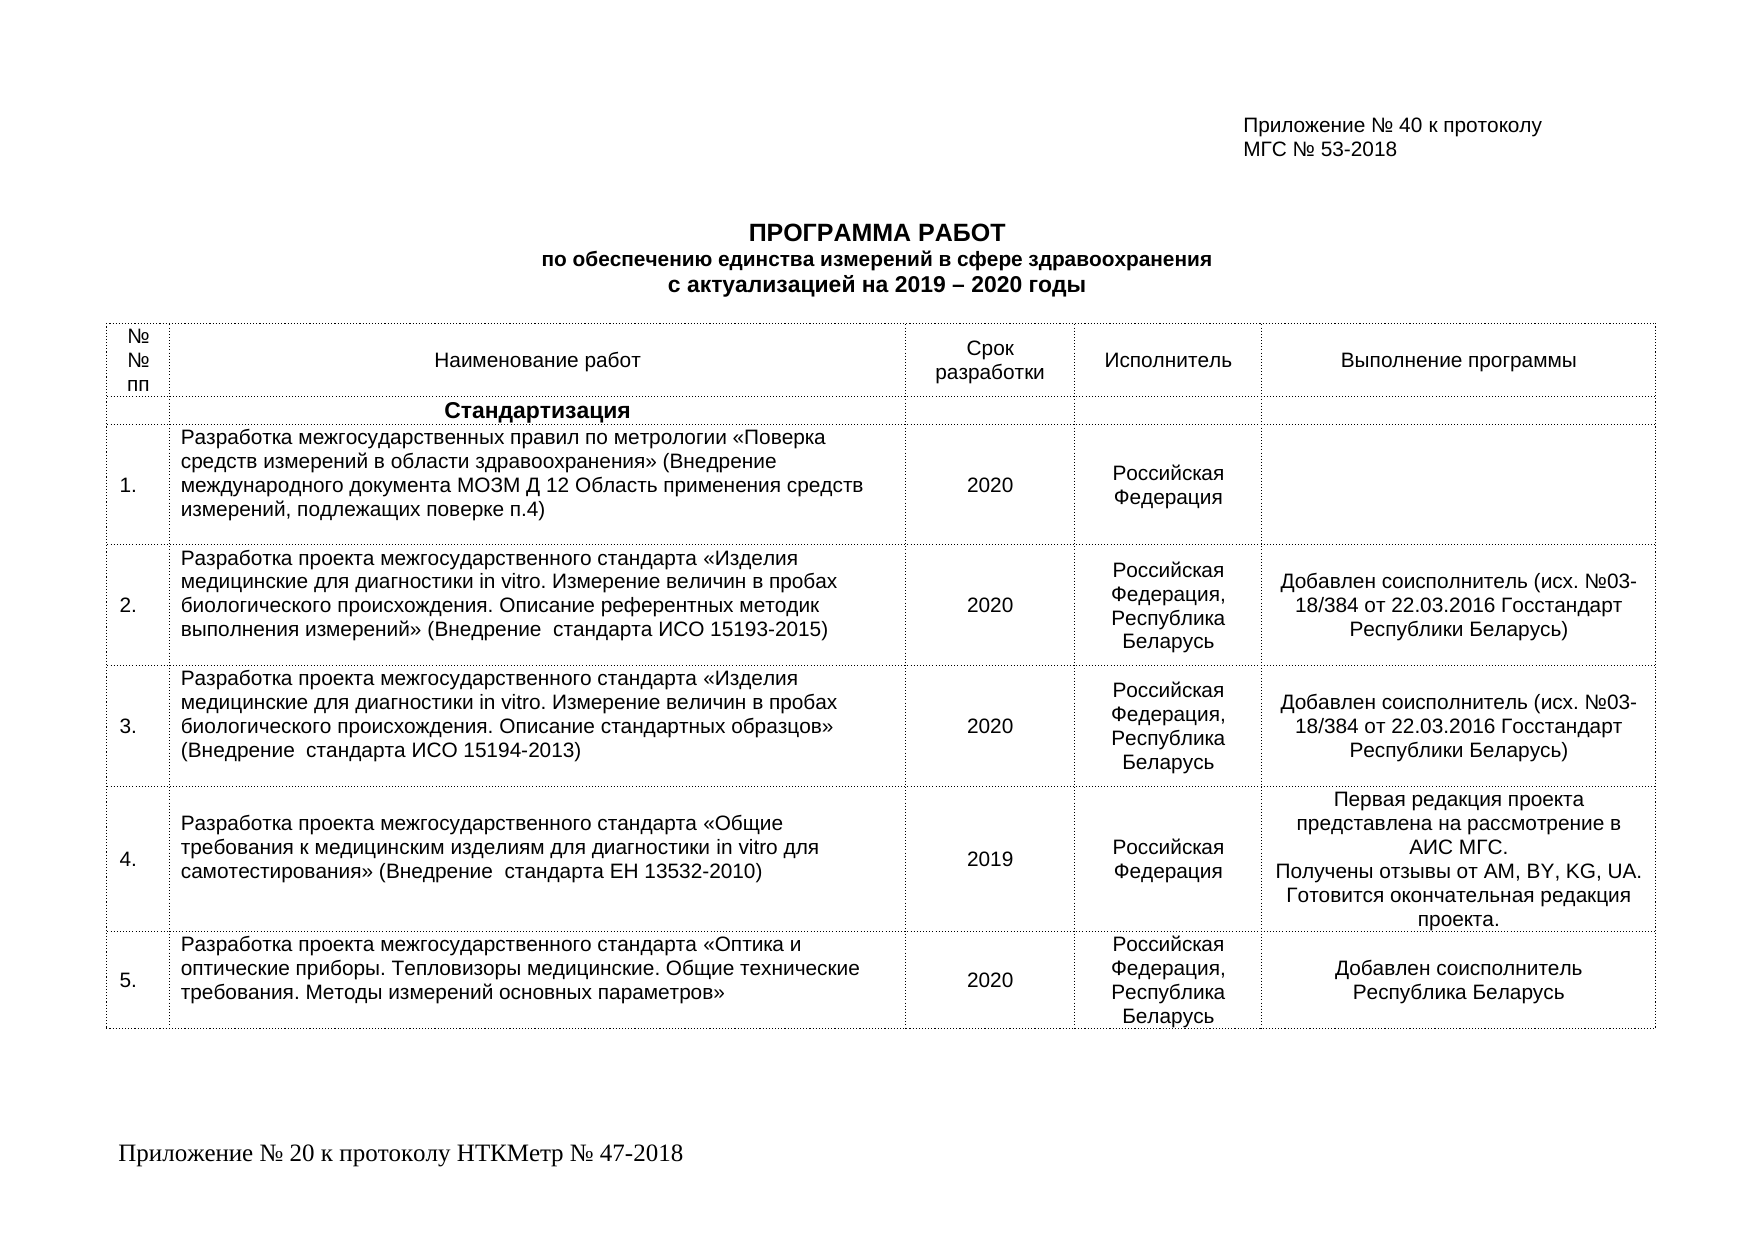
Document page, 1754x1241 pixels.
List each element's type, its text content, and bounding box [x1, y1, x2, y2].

table_header Выполнение программы [1262, 323, 1656, 396]
table_cell 2020 [906, 424, 1074, 544]
table_cell 2020 [906, 665, 1074, 786]
table_cell [107, 544, 169, 665]
table_header №№ пп [107, 323, 169, 396]
table_cell Первая редакция проекта представлена на рассмотрение в АИС МГС. Получены отзывы от AM, BY, KG, UA. Готовится окончательная редакция проекта. [1262, 786, 1656, 931]
table_cell [107, 665, 169, 786]
table_cell 2020 [906, 544, 1074, 665]
table_cell [107, 396, 169, 423]
table_cell Добавлен соисполнитель (исх. №03-18/384 от 22.03.2016 Госстандарт Республики Беларусь) [1262, 665, 1656, 786]
table_cell [1074, 396, 1262, 423]
table_cell Добавлен соисполнитель (исх. №03-18/384 от 22.03.2016 Госстандарт Республики Беларусь) [1262, 544, 1656, 665]
table_cell [1262, 424, 1656, 544]
table_cell Российская Федерация, Республика Беларусь [1074, 665, 1262, 786]
table_cell Российская Федерация [1074, 786, 1262, 931]
table_cell Добавлен соисполнитель Республика Беларусь [1262, 931, 1656, 1028]
table_cell Российская Федерация, Республика Беларусь [1074, 931, 1262, 1028]
table_cell [107, 931, 169, 1028]
text ПРОГРАММА РАБОТ [118, 218, 1636, 247]
table_header Наименование работ [169, 323, 906, 396]
table_cell Разработка межгосударственных правил по метрологии «Поверка средств измерений в области здравоохранения» (Внедрение международного документа МОЗМ Д 12 Область применения средств измерений, подлежащих поверке п.4) [169, 424, 906, 544]
table_cell Российская Федерация [1074, 424, 1262, 544]
table_cell 2020 [906, 931, 1074, 1028]
table_header Срок разработки [906, 323, 1074, 396]
table_cell Разработка проекта межгосударственного стандарта «Общие требования к медицинским изделиям для диагностики in vitro для самотестирования» (Внедрение стандарта ЕН 13532-2010) [169, 786, 906, 931]
text МГС № 53-2018 [774, 136, 1636, 160]
table_cell 2019 [906, 786, 1074, 931]
table_cell Разработка проекта межгосударственного стандарта «Изделия медицинские для диагностики in vitro. Измерение величин в пробах биологического происхождения. Описание референтных методик выполнения измерений» (Внедрение стандарта ИСО 15193-2015) [169, 544, 906, 665]
table_cell [107, 786, 169, 931]
subtitle по обеспечению единства измерений в сфере здравоохранения [118, 247, 1636, 271]
table_cell [906, 396, 1074, 423]
text Приложение № 40 к протоколу [774, 112, 1636, 136]
table_cell Российская Федерация, Республика Беларусь [1074, 544, 1262, 665]
table_cell Разработка проекта межгосударственного стандарта «Оптика и оптические приборы. Тепловизоры медицинские. Общие технические требования. Методы измерений основных параметров» [169, 931, 906, 1028]
table_cell Разработка проекта межгосударственного стандарта «Изделия медицинские для диагностики in vitro. Измерение величин в пробах биологического происхождения. Описание стандартных образцов» (Внедрение стандарта ИСО 15194-2013) [169, 665, 906, 786]
table_cell Стандартизация [169, 396, 906, 423]
table_header Исполнитель [1074, 323, 1262, 396]
text с актуализацией на 2019 – 2020 годы [118, 271, 1636, 297]
table_cell [1262, 396, 1656, 423]
table_cell [107, 424, 169, 544]
